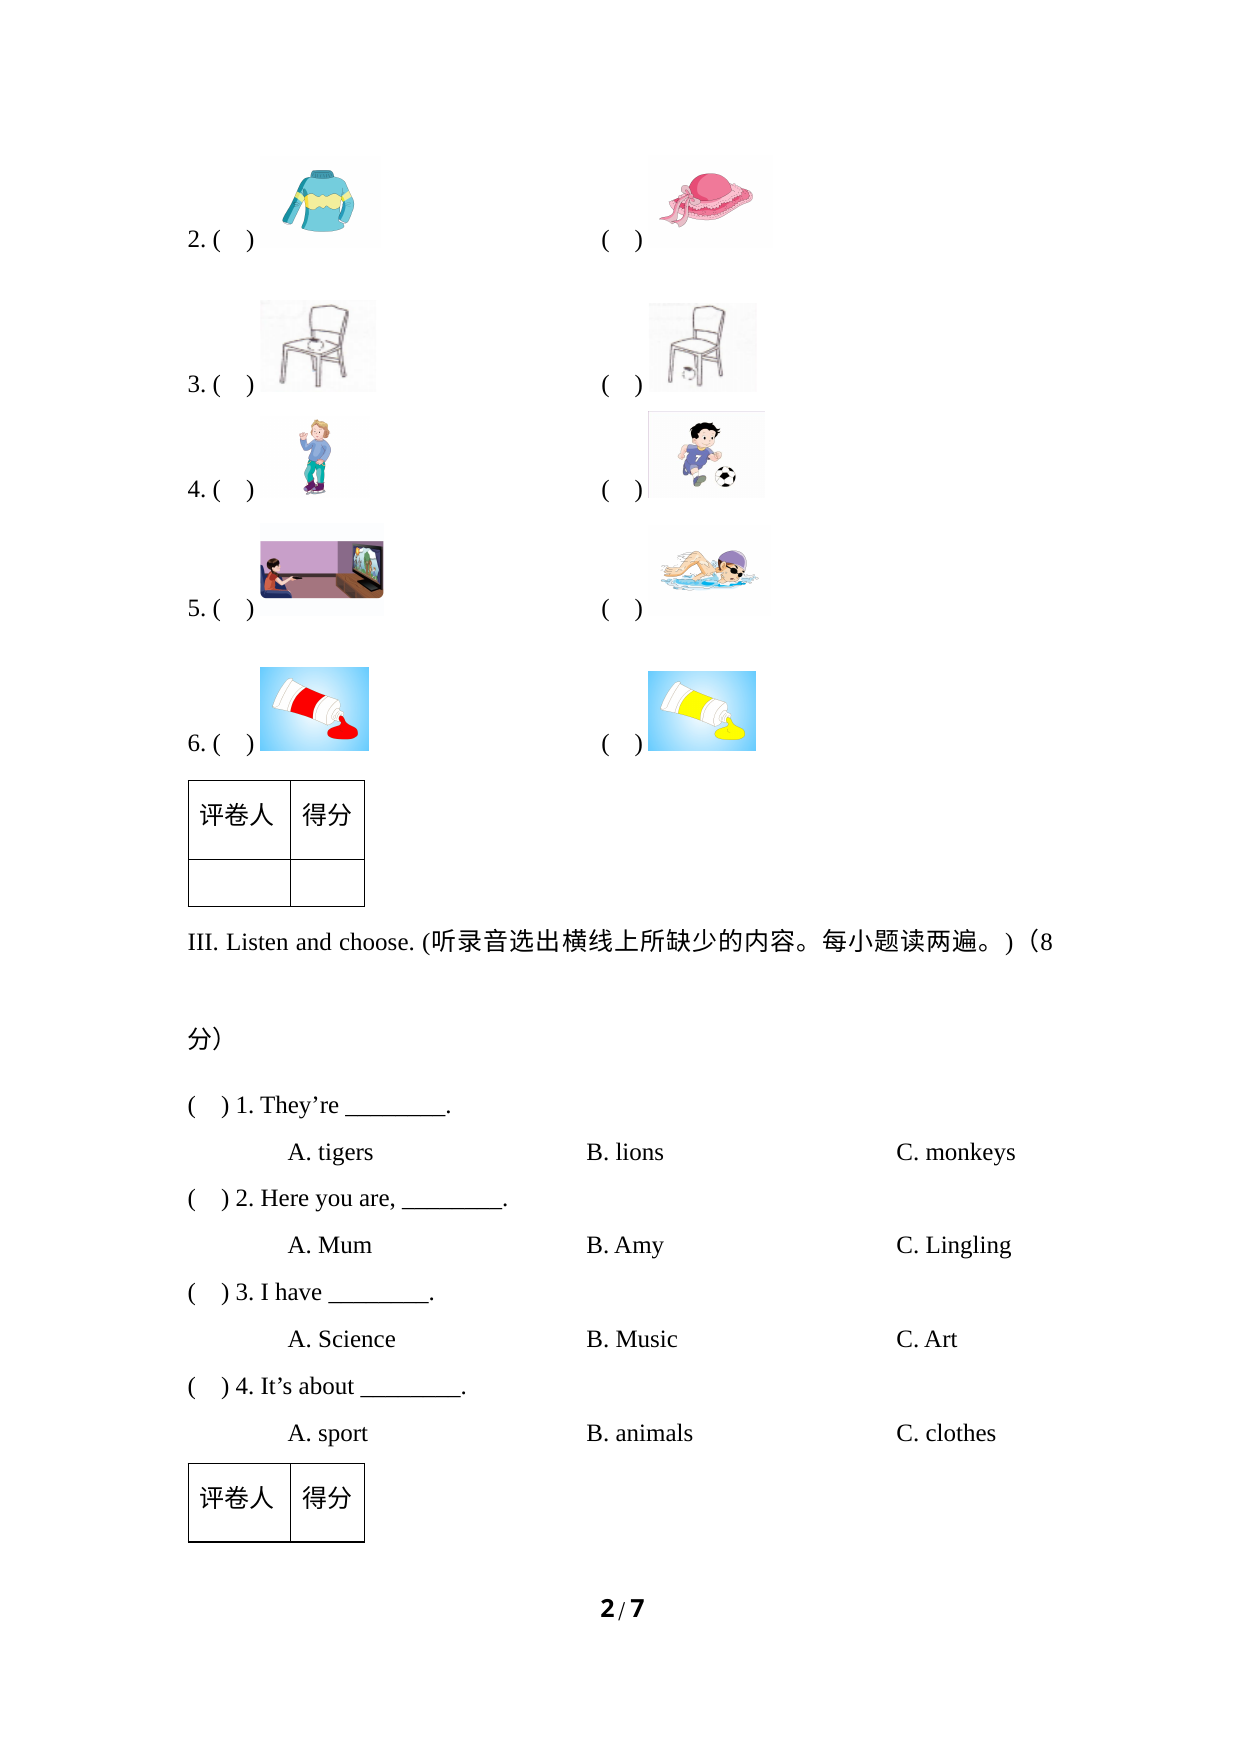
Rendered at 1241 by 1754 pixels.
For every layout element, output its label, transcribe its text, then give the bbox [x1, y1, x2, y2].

table_header 评卷人 [189, 781, 290, 858]
table_header 得分 [291, 781, 364, 858]
picture [648, 303, 757, 392]
picture [648, 155, 773, 248]
text ( ) 2. Here you are, ________. [187, 1182, 1053, 1214]
picture [648, 411, 765, 498]
text A. tigers B. lions C. monkeys [187, 1135, 1053, 1167]
picture [260, 300, 377, 392]
text A. sport B. animals C. clothes [187, 1416, 1053, 1448]
table_cell [189, 860, 290, 906]
picture [260, 667, 369, 751]
table_cell [291, 860, 364, 906]
text 5. ( ) ( ) [187, 524, 1053, 654]
text III. Listen and choose. (听录音选出横线上所缺少的内容。每小题读两遍。)（8分） [187, 907, 1053, 1070]
text 2. ( ) ( ) [187, 156, 1053, 286]
text A. Mum B. Amy C. Lingling [187, 1228, 1053, 1261]
picture [260, 156, 381, 248]
text ( ) 3. I have ________. [187, 1275, 1053, 1308]
text 3. ( ) ( ) [187, 300, 1053, 397]
picture [648, 671, 756, 751]
text A. Science B. Music C. Art [187, 1322, 1053, 1355]
text ( ) 1. They’re ________. [187, 1088, 1053, 1120]
text 4. ( ) ( ) [187, 412, 1053, 509]
text ( ) 4. It’s about ________. [187, 1369, 1053, 1402]
table_header 得分 [291, 1464, 364, 1541]
picture [260, 523, 384, 616]
picture [260, 416, 370, 498]
picture [648, 525, 771, 616]
table_header 评卷人 [189, 1464, 290, 1541]
text 6. ( ) ( ) [187, 668, 1053, 766]
